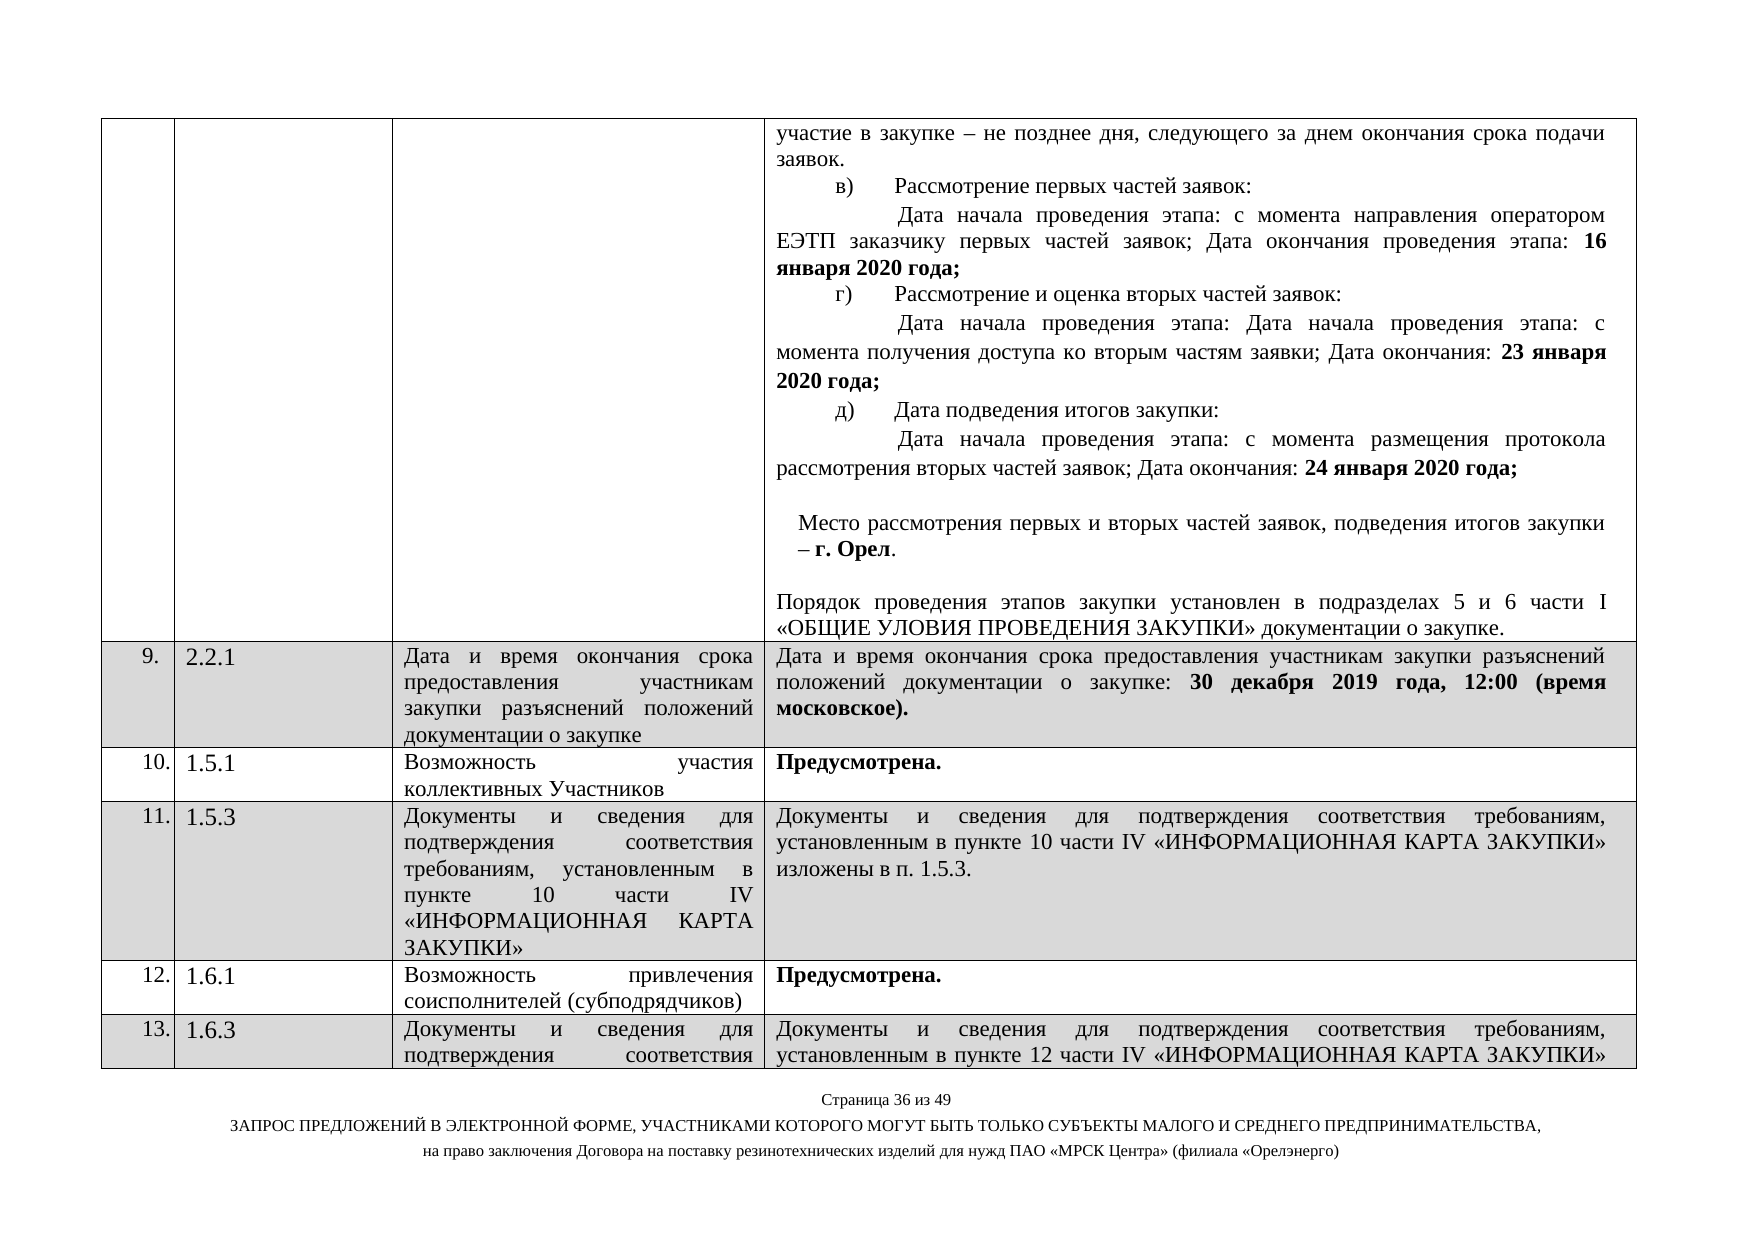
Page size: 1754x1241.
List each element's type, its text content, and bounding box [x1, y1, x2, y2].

table_cell Дата и время окончания срока предоставления участникам закупки разъяснений положений документации о закупке [393, 642, 764, 747]
table_cell Дата и время окончания срока предоставления участникам закупки разъяснений положений документации о закупке: 30 декабря 2019 года, 12:00 (время московское). [765, 642, 1636, 747]
table_cell Предусмотрена. [765, 748, 1636, 801]
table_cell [393, 1015, 764, 1068]
table_cell 1.5.1 [175, 748, 392, 801]
table_cell 1.6.3 [175, 1015, 392, 1068]
table_cell 2.2.1 [175, 642, 392, 747]
table_cell [102, 748, 174, 801]
table_cell [102, 961, 174, 1014]
table_cell Предусмотрена. [765, 961, 1636, 1014]
table_cell Возможность участия коллективных Участников [393, 748, 764, 801]
table_cell Документы и сведения для подтверждения соответствия требованиям, установленным в пункте 10 части IV «ИНФОРМАЦИОННАЯ КАРТА ЗАКУПКИ» изложены в п. 1.5.3. [765, 802, 1636, 960]
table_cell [175, 119, 392, 641]
table_cell [102, 119, 174, 641]
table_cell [765, 1015, 1636, 1068]
table_cell [102, 642, 174, 747]
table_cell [765, 119, 1636, 641]
table_cell Возможность привлечения соисполнителей (субподрядчиков) [393, 961, 764, 1014]
table_cell 1.5.3 [175, 802, 392, 960]
table_cell [102, 802, 174, 960]
table_cell Документы и сведения для подтверждения соответствия требованиям, установленным в пункте 10 части IV «ИНФОРМАЦИОННАЯ КАРТА ЗАКУПКИ» [393, 802, 764, 960]
table_cell 1.6.1 [175, 961, 392, 1014]
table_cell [393, 119, 764, 641]
table_cell [102, 1015, 174, 1068]
